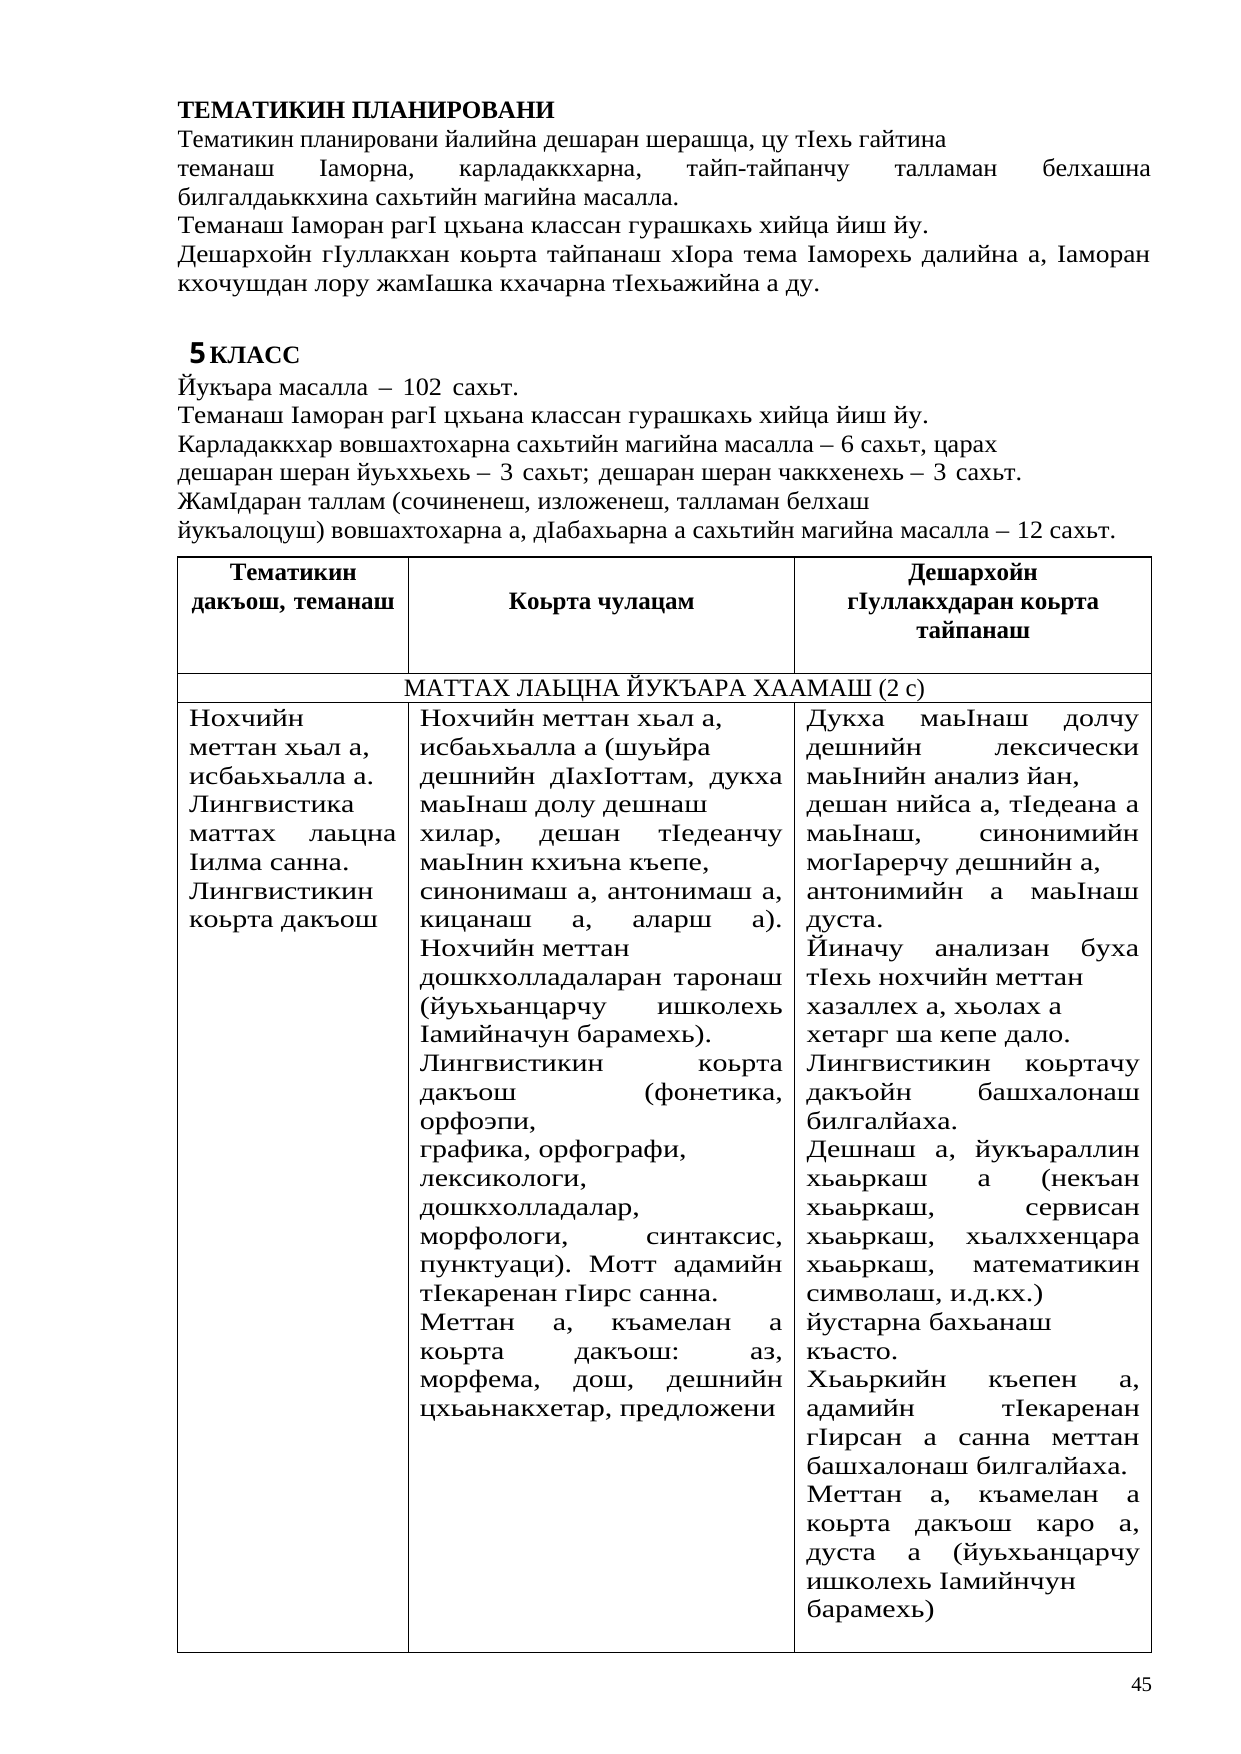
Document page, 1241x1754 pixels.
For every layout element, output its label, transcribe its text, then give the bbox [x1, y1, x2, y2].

text дешаран шеран йуьххьехь – 3 сахьт; дешаран шеран чаккхенехь – 3 сахьт. [177, 457, 1140, 486]
text ТЕМАТИКИН ПЛАНИРОВАНИ [177, 96, 1152, 124]
text ЖамӀдаран таллам (сочиненеш, изложенеш, талламан белхаш [177, 486, 1140, 515]
table_cell Нохчийн меттан хьал а, исбаьхьалла а. Лингвистика маттах лаьцна Ӏилма санна. Лингвистикин коьрта дакъош [178, 703, 408, 1652]
table_cell Дукха маьӀнаш долчу дешнийн лексически маьӀнийн анализ йан, дешан нийса а, тӀедеана а маьӀнаш, синонимийн могӀарерчу дешнийн а, антонимийн а маьӀнаш дуста. Йиначу анализан буха тӀехь нохчийн меттан хазаллех а, хьолах а хетарг ша кепе дало. Лингвистикин коьртачу дакъойн башхалонаш билгалйаха. Дешнаш а, йукъараллин хьаьркаш а (некъан хьаьркаш, сервисан хьаьркаш, хьалххенцара хьаьркаш, математикин символаш, и.д.кх.) йустарна бахьанаш къасто. Хьаьркийн къепен а, адамийн тӀекаренан гӀирсан а санна меттан башхалонаш билгалйаха. Меттан а, къамелан а коьрта дакъош каро а, дуста а (йуьхьанцарчу ишколехь Ӏамийнчун барамехь) [795, 703, 1151, 1652]
table_cell МАТТАХ ЛАЬЦНА ЙУКЪАРА ХААМАШ (2 с) [178, 674, 1151, 702]
text Карладаккхар вовшахтохарна сахьтийн магийна масалла – 6 сахьт, царах [177, 429, 1140, 457]
text Дешархойн гӀуллакхан коьрта тайпанаш хӀора тема Ӏаморехь далийна а, Ӏаморан кхочушдан лору жамӀашка кхачарна тӀехьажийна а ду. [177, 239, 1152, 297]
table_header Тематикин дакъош, теманаш [178, 558, 408, 672]
list КЛАСС [189, 332, 1152, 372]
text Тематикин планировани йалийна дешаран шерашца, цу тӀехь гайтина [177, 124, 1152, 153]
table_header Дешархойн гӀуллакхдаран коьрта тайпанаш [795, 558, 1151, 672]
text Теманаш Ӏаморан рагӀ цхьана классан гурашкахь хийца йиш йу. [177, 211, 1152, 239]
text Теманаш Ӏаморан рагӀ цхьана классан гурашкахь хийца йиш йу. [177, 400, 1152, 429]
text Йукъара масалла – 102 сахьт. [177, 376, 1152, 400]
table_header Коьрта чулацам [409, 558, 794, 672]
text теманаш Ӏаморна, карладаккхарна, тайп-тайпанчу талламан белхашна билгалдаьккхина сахьтийн магийна масалла. [177, 153, 1152, 211]
text йукъалоцуш) вовшахтохарна а, дӀабахьарна а сахьтийн магийна масалла – 12 сахьт. [177, 515, 1140, 544]
table_cell Нохчийн меттан хьал а, исбаьхьалла а (шуьйра дешнийн дӀахӀоттам, дукха маьӀнаш долу дешнаш хилар, дешан тӀедеанчу маьӀнин кхиъна къепе, синонимаш а, антонимаш а, кицанаш а, аларш а). Нохчийн меттан дошкхолладаларан таронаш (йуьхьанцарчу ишколехь Ӏамийначун барамехь). Лингвистикин коьрта дакъош (фонетика, орфоэпи, графика, орфографи, лексикологи, дошкхолладалар, морфологи, синтаксис, пунктуаци). Мотт адамийн тӀекаренан гӀирс санна. Меттан а, къамелан а коьрта дакъош: аз, морфема, дош, дешнийн цхьаьнакхетар, предложени [409, 703, 794, 1652]
